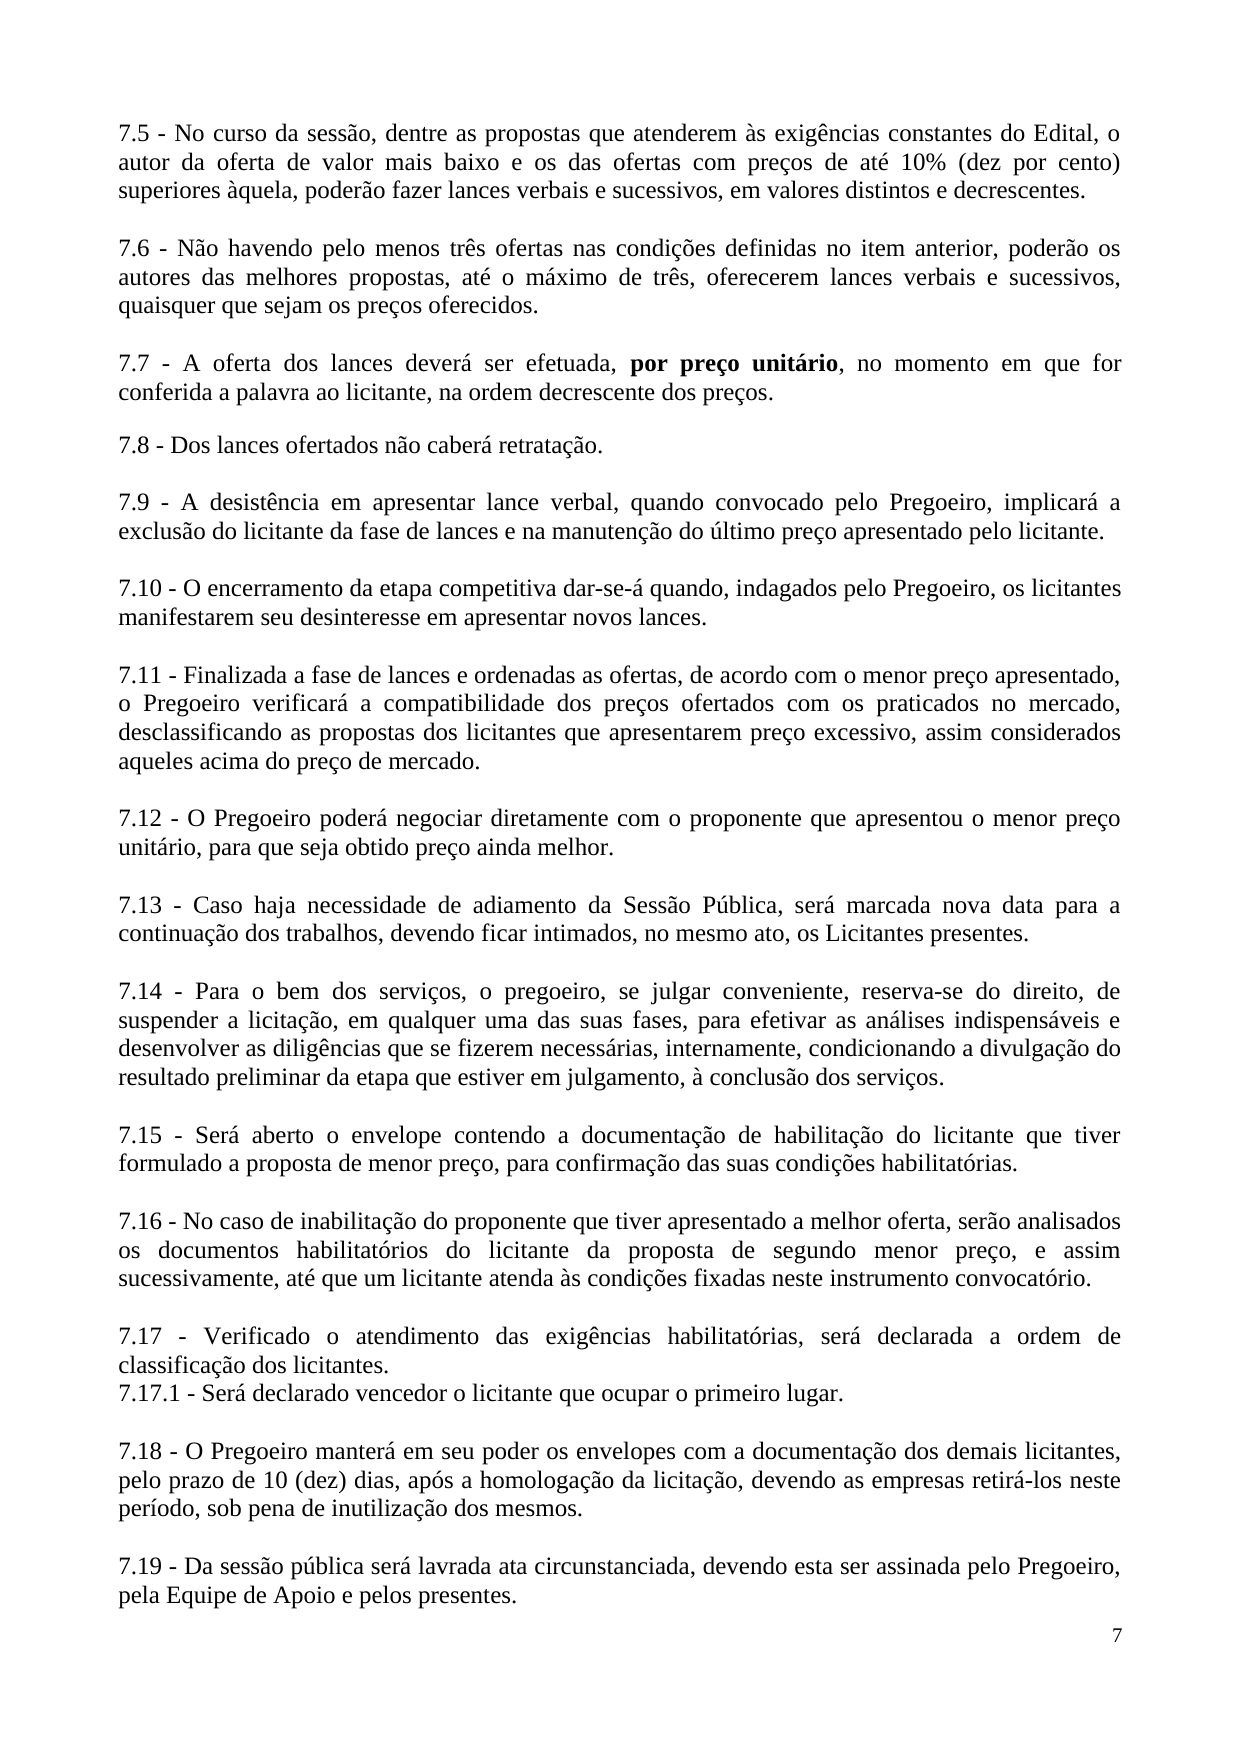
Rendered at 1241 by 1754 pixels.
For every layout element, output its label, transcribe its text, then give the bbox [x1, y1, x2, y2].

text 7.5 - No curso da sessão, dentre as propostas que atenderem às exigências constantes do Edital, o autor da oferta de valor mais baixo e os das ofertas com preços de até 10% (dez por cento) superiores àquela, poderão fazer lances verbais e sucessivos, em valores distintos e decrescentes. [118, 118, 1122, 204]
text 7.18 - O Pregoeiro manterá em seu poder os envelopes com a documentação dos demais licitantes, pelo prazo de 10 (dez) dias, após a homologação da licitação, devendo as empresas retirá-los neste período, sob pena de inutilização dos mesmos. [118, 1436, 1122, 1522]
text 7.11 - Finalizada a fase de lances e ordenadas as ofertas, de acordo com o menor preço apresentado, o Pregoeiro verificará a compatibilidade dos preços ofertados com os praticados no mercado, desclassificando as propostas dos licitantes que apresentarem preço excessivo, assim considerados aqueles acima do preço de mercado. [118, 660, 1122, 775]
text 7.15 - Será aberto o envelope contendo a documentação de habilitação do licitante que tiver formulado a proposta de menor preço, para confirmação das suas condições habilitatórias. [118, 1120, 1122, 1177]
text 7.10 - O encerramento da etapa competitiva dar-se-á quando, indagados pelo Pregoeiro, os licitantes manifestarem seu desinteresse em apresentar novos lances. [118, 573, 1122, 631]
text 7.19 - Da sessão pública será lavrada ata circunstanciada, devendo esta ser assinada pelo Pregoeiro, pela Equipe de Apoio e pelos presentes. [118, 1551, 1122, 1608]
text 7.17.1 - Será declarado vencedor o licitante que ocupar o primeiro lugar. [118, 1378, 1122, 1407]
text 7.6 - Não havendo pelo menos três ofertas nas condições definidas no item anterior, poderão os autores das melhores propostas, até o máximo de três, oferecerem lances verbais e sucessivos, quaisquer que sejam os preços oferecidos. [118, 233, 1122, 319]
text 7.16 - No caso de inabilitação do proponente que tiver apresentado a melhor oferta, serão analisados os documentos habilitatórios do licitante da proposta de segundo menor preço, e assim sucessivamente, até que um licitante atenda às condições fixadas neste instrumento convocatório. [118, 1206, 1122, 1292]
list - Dos lances ofertados não caberá retratação. [118, 430, 1122, 458]
text 7.12 - O Pregoeiro poderá negociar diretamente com o proponente que apresentou o menor preço unitário, para que seja obtido preço ainda melhor. [118, 803, 1122, 861]
text 7.14 - Para o bem dos serviços, o pregoeiro, se julgar conveniente, reserva-se do direito, de suspender a licitação, em qualquer uma das suas fases, para efetivar as análises indispensáveis e desenvolver as diligências que se fizerem necessárias, internamente, condicionando a divulgação do resultado preliminar da etapa que estiver em julgamento, à conclusão dos serviços. [118, 976, 1122, 1091]
text 7.9 - A desistência em apresentar lance verbal, quando convocado pelo Pregoeiro, implicará a exclusão do licitante da fase de lances e na manutenção do último preço apresentado pelo licitante. [118, 487, 1122, 545]
text 7.17 - Verificado o atendimento das exigências habilitatórias, será declarada a ordem de classificação dos licitantes. [118, 1321, 1122, 1378]
text 7.7 - A oferta dos lances deverá ser efetuada, por preço unitário, no momento em que for conferida a palavra ao licitante, na ordem decrescente dos preços. [118, 348, 1122, 406]
text 7.13 - Caso haja necessidade de adiamento da Sessão Pública, será marcada nova data para a continuação dos trabalhos, devendo ficar intimados, no mesmo ato, os Licitantes presentes. [118, 890, 1122, 947]
